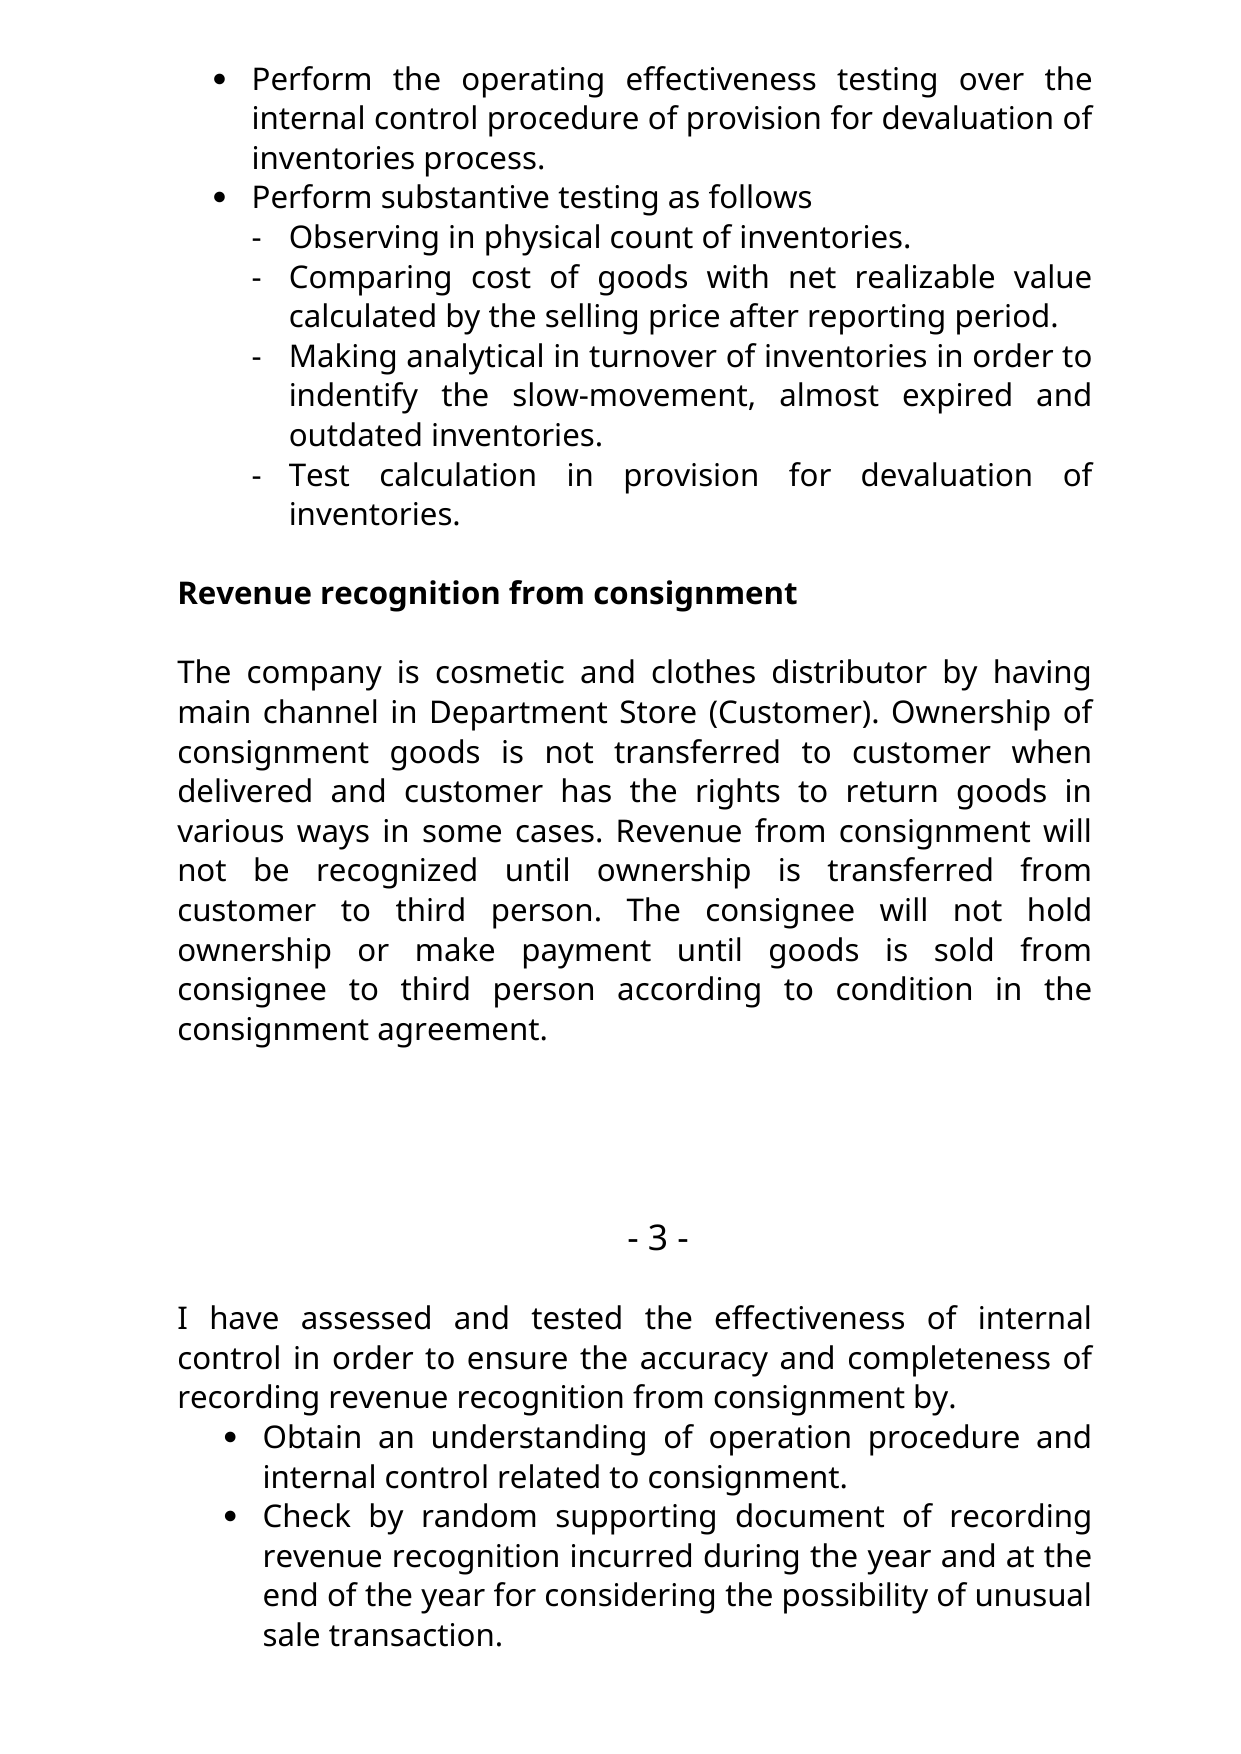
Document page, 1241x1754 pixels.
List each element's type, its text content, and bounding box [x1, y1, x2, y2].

text The company is cosmetic and clothes distributor by having main channel in Department Store (Customer). Ownership of consignment goods is not transferred to customer when delivered and customer has the rights to return goods in various ways in some cases. Revenue from consignment will not be recognized until ownership is transferred from customer to third person. The consignee will not hold ownership or make payment until goods is sold from consignee to third person according to condition in the consignment agreement. [177, 652, 1093, 1048]
list Obtain an understanding of operation procedure and internal control related to consignment. [225, 1417, 1093, 1496]
list Perform substantive testing as follows [214, 177, 1093, 217]
list Test calculation in provision for devaluation of inventories. [251, 454, 1093, 533]
list Comparing cost of goods with net realizable value calculated by the selling price after reporting period. [251, 256, 1093, 336]
list Perform the operating effectiveness testing over the internal control procedure of provision for devaluation of inventories process. [214, 58, 1093, 177]
list Check by random supporting document of recording revenue recognition incurred during the year and at the end of the year for considering the possibility of unusual sale transaction. [225, 1496, 1093, 1654]
list Making analytical in turnover of inventories in order to indentify the slow-movement, almost expired and outdated inventories. [251, 336, 1093, 454]
text Revenue recognition from consignment [177, 573, 1093, 613]
list Observing in physical count of inventories. [251, 217, 1093, 256]
list - 3 - [552, 1219, 1093, 1258]
text I have assessed and tested the effectiveness of internal control in order to ensure the accuracy and completeness of recording revenue recognition from consignment by. [177, 1298, 1093, 1417]
